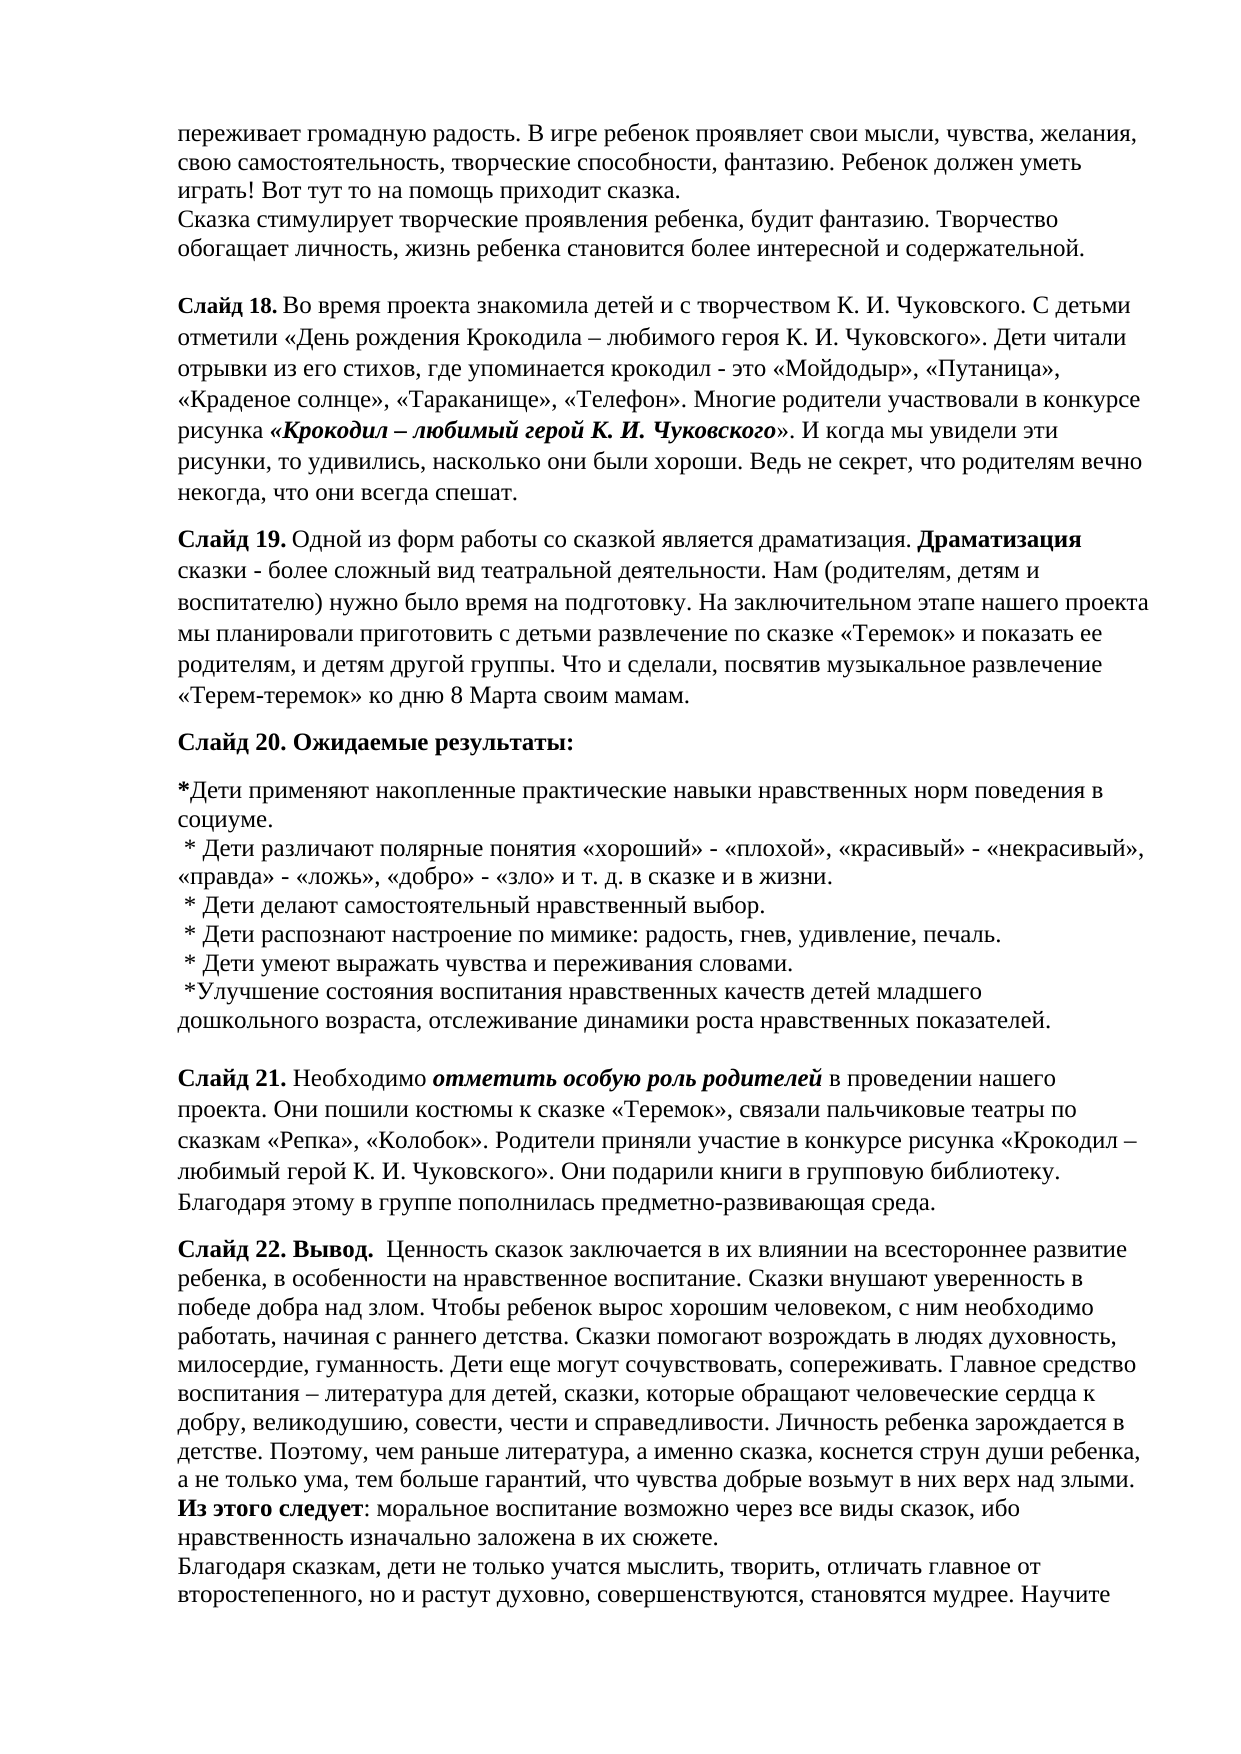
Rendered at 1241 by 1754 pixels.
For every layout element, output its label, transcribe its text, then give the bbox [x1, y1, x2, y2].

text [177, 1551, 1152, 1608]
text *Дети применяют накопленные практические навыки нравственных норм поведения в социуме. [177, 775, 1152, 833]
text *Улучшение состояния воспитания нравственных качеств детей младшего дошкольного возраста, отслеживание динамики роста нравственных показателей. [177, 976, 1152, 1034]
text Слайд 18. Во время проекта знакомила детей и с творчеством К. И. Чуковского. С детьми отметили «День рождения Крокодила – любимого героя К. И. Чуковского». Дети читали отрывки из его стихов, где упоминается крокодил - это «Мойдодыр», «Путаница», «Краденое солнце», «Тараканище», «Телефон». Многие родители участвовали в конкурсе рисунка «Крокодил – любимый герой К. И. Чуковского». И когда мы увидели эти рисунки, то удивились, насколько они были хороши. Ведь не секрет, что родителям вечно некогда, что они всегда спешат. [177, 291, 1152, 506]
text Слайд 22. Вывод. Ценность сказок заключается в их влиянии на всестороннее развитие ребенка, в особенности на нравственное воспитание. Сказки внушают уверенность в победе добра над злом. Чтобы ребенок вырос хорошим человеком, с ним необходимо работать, начиная с раннего детства. Сказки помогают возрождать в людях духовность, милосердие, гуманность. Дети еще могут сочувствовать, сопереживать. Главное средство воспитания – литература для детей, сказки, которые обращают человеческие сердца к добру, великодушию, совести, чести и справедливости. Личность ребенка зарождается в детстве. Поэтому, чем раньше литература, а именно сказка, коснется струн души ребенка, а не только ума, тем больше гарантий, что чувства добрые возьмут в них верх над злыми. [177, 1234, 1152, 1493]
text Слайд 20. Ожидаемые результаты: [177, 727, 1152, 756]
text * Дети делают самостоятельный нравственный выбор. [177, 890, 1152, 919]
text * Дети распознают настроение по мимике: радость, гнев, удивление, печаль. [177, 919, 1152, 948]
text Слайд 21. Необходимо отметить особую роль родителей в проведении нашего проекта. Они пошили костюмы к сказке «Теремок», связали пальчиковые театры по сказкам «Репка», «Колобок». Родители приняли участие в конкурсе рисунка «Крокодил – любимый герой К. И. Чуковского». Они подарили книги в групповую библиотеку. Благодаря этому в группе пополнилась предметно-развивающая среда. [177, 1063, 1152, 1216]
text Сказка стимулирует творческие проявления ребенка, будит фантазию. Творчество обогащает личность, жизнь ребенка становится более интересной и содержательной. [177, 204, 1152, 262]
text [177, 118, 1152, 204]
text Слайд 19. Одной из форм работы со сказкой является драматизация. Драматизация сказки - более сложный вид театральной деятельности. Нам (родителям, детям и воспитателю) нужно было время на подготовку. На заключительном этапе нашего проекта мы планировали приготовить с детьми развлечение по сказке «Теремок» и показать ее родителям, и детям другой группы. Что и сделали, посвятив музыкальное развлечение «Терем-теремок» ко дню 8 Марта своим мамам. [177, 524, 1152, 708]
text * Дети различают полярные понятия «хороший» - «плохой», «красивый» - «некрасивый», «правда» - «ложь», «добро» - «зло» и т. д. в сказке и в жизни. [177, 833, 1152, 890]
text * Дети умеют выражать чувства и переживания словами. [177, 948, 1152, 976]
text Из этого следует: моральное воспитание возможно через все виды сказок, ибо нравственность изначально заложена в их сюжете. [177, 1493, 1152, 1551]
